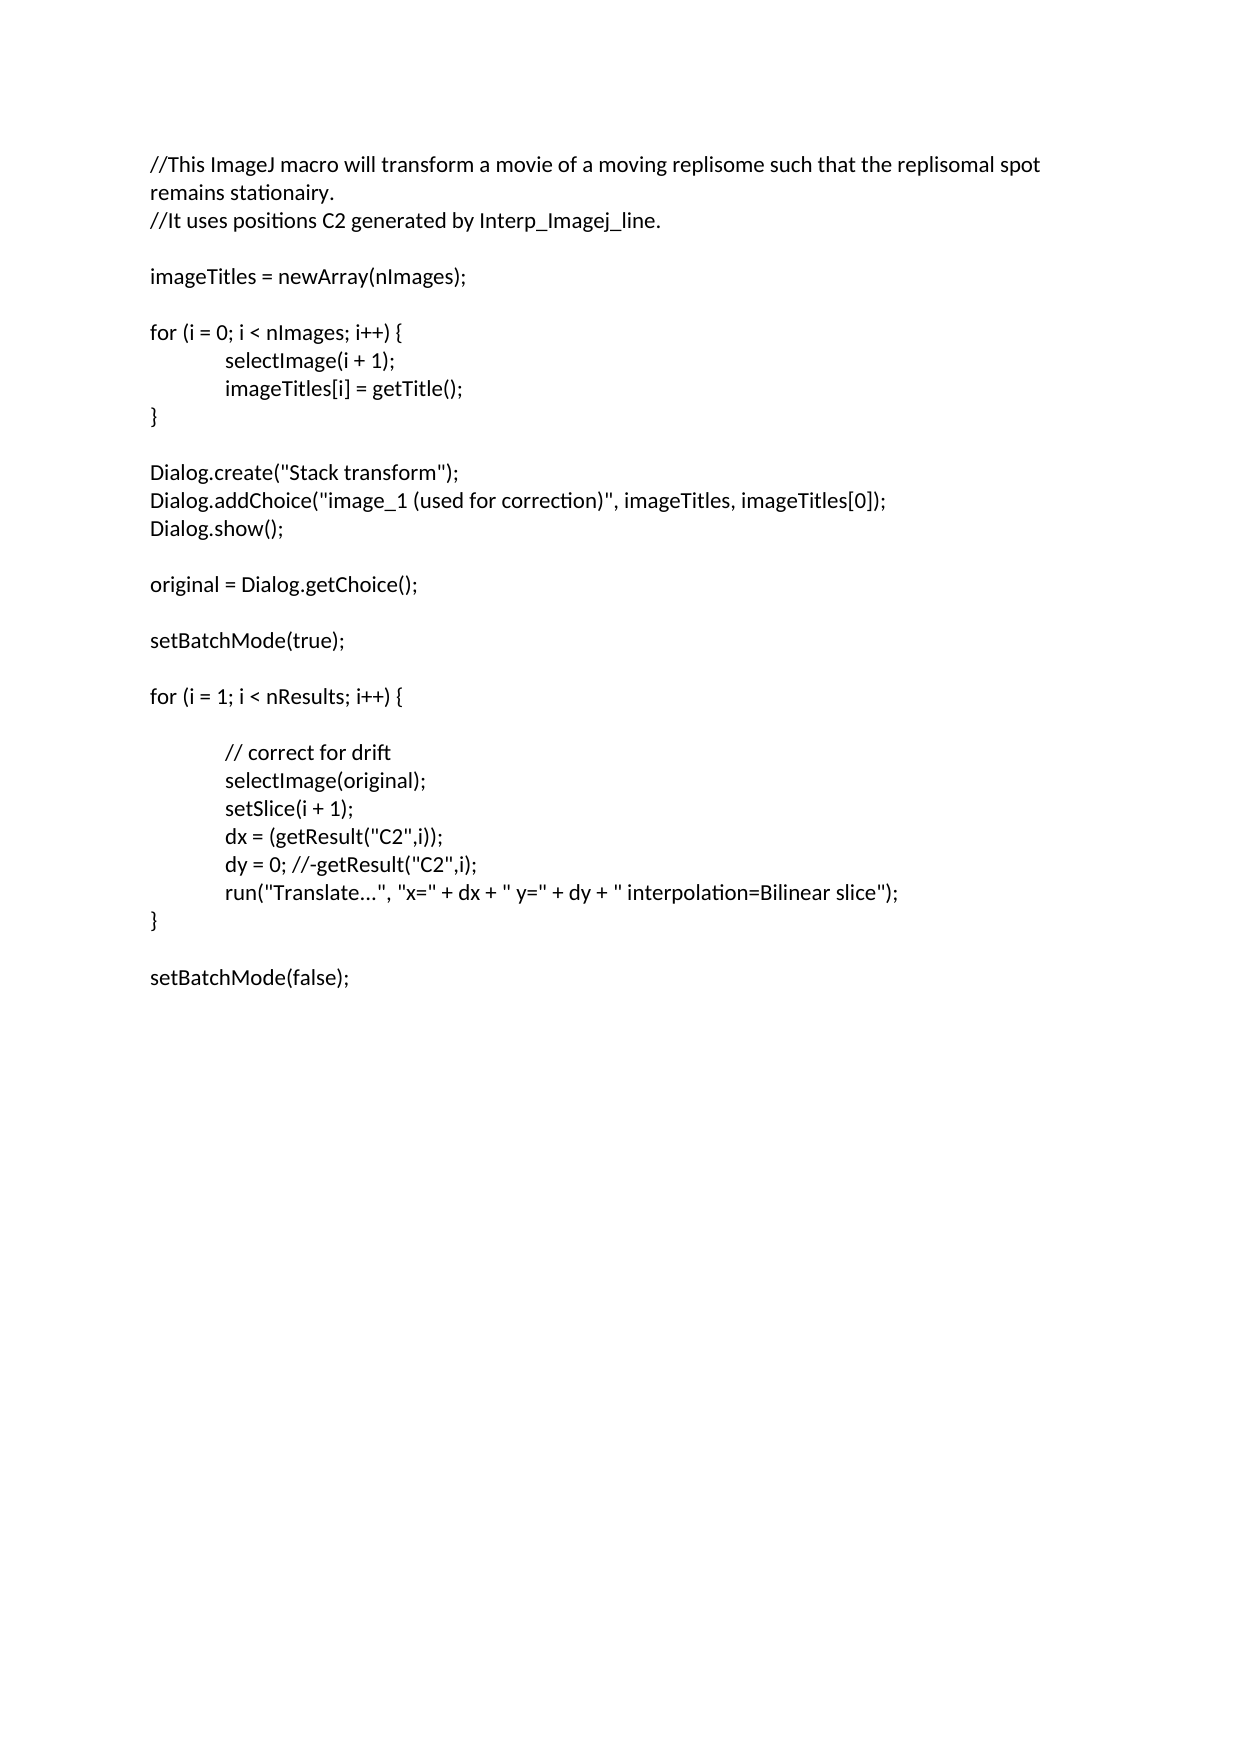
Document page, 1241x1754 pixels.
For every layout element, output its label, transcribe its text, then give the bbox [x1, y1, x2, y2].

text Dialog.show(); [150, 514, 1090, 542]
text for (i = 0; i < nImages; i++) { [150, 318, 1090, 346]
text //This ImageJ macro will transform a movie of a moving replisome such that the replisomal spot remains stationairy. [150, 150, 1090, 206]
text selectImage(i + 1); [150, 346, 1090, 374]
text // correct for drift [150, 738, 1090, 766]
text for (i = 1; i < nResults; i++) { [150, 682, 1090, 710]
text } [150, 907, 1090, 934]
text setBatchMode(false); [150, 963, 1090, 991]
text Dialog.addChoice("image_1 (used for correction)", imageTitles, imageTitles[0]); [150, 486, 1090, 514]
text imageTitles = newArray(nImages); [150, 262, 1090, 290]
text } [150, 402, 1090, 430]
text selectImage(original); [150, 766, 1090, 794]
text run("Translate...", "x=" + dx + " y=" + dy + " interpolation=Bilinear slice"); [150, 878, 1090, 907]
text Dialog.create("Stack transform"); [150, 458, 1090, 486]
text dy = 0; //-getResult("C2",i); [150, 851, 1090, 878]
text dx = (getResult("C2",i)); [150, 822, 1090, 851]
text setSlice(i + 1); [150, 794, 1090, 822]
text original = Dialog.getChoice(); [150, 570, 1090, 598]
text setBatchMode(true); [150, 626, 1090, 654]
text //It uses positions C2 generated by Interp_Imagej_line. [150, 206, 1090, 234]
text imageTitles[i] = getTitle(); [150, 374, 1090, 402]
